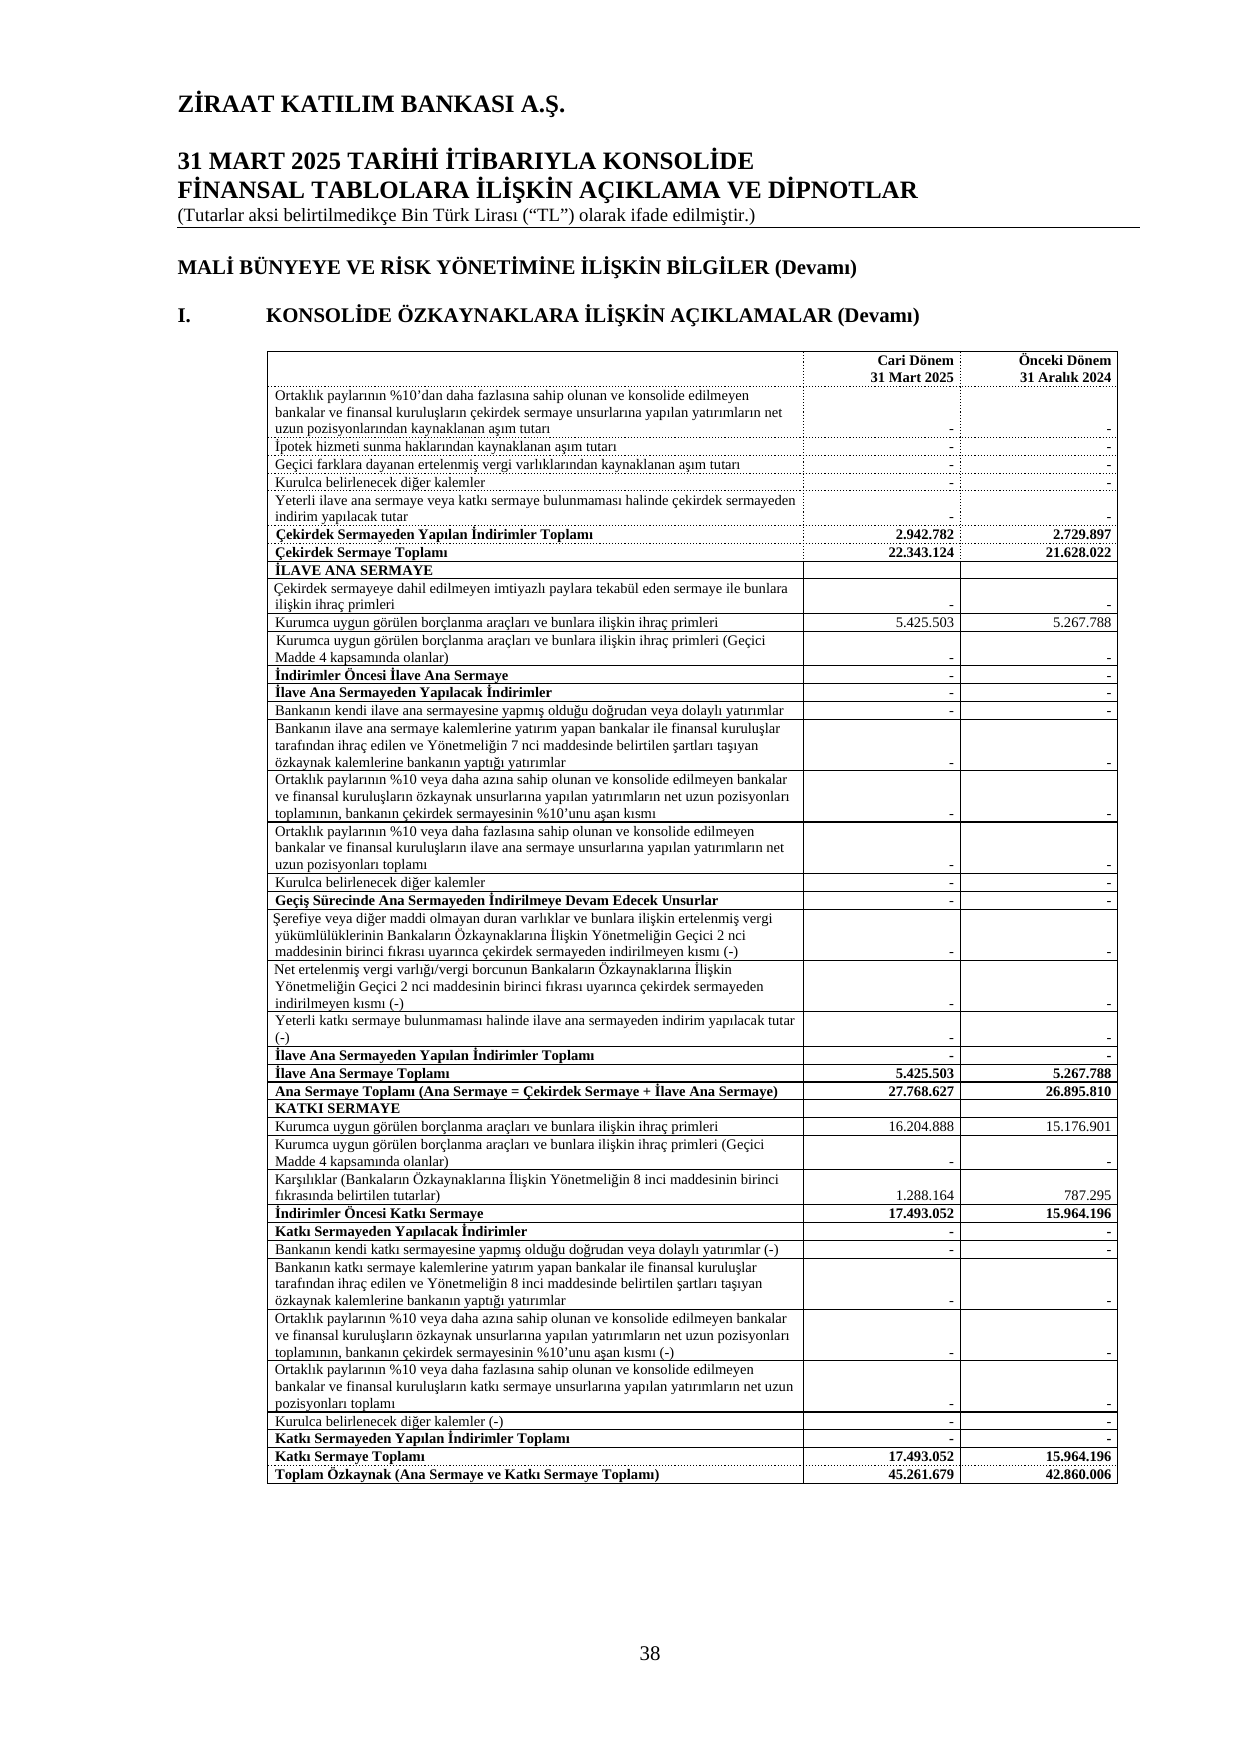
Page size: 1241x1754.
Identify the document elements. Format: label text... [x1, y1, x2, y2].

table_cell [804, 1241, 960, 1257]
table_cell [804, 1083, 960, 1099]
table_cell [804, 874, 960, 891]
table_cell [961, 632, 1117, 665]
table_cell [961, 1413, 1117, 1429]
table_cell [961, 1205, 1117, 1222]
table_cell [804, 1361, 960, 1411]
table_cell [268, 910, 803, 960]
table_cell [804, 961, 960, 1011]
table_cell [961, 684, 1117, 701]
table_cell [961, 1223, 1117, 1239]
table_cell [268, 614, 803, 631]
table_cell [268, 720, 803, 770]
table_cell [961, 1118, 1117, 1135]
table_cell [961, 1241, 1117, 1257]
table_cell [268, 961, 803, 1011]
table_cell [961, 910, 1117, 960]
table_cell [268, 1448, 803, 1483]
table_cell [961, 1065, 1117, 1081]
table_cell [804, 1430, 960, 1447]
text MALİ BÜNYEYE VE RİSK YÖNETİMİNE İLİŞKİN BİLGİLER (Devamı) [177, 255, 1122, 279]
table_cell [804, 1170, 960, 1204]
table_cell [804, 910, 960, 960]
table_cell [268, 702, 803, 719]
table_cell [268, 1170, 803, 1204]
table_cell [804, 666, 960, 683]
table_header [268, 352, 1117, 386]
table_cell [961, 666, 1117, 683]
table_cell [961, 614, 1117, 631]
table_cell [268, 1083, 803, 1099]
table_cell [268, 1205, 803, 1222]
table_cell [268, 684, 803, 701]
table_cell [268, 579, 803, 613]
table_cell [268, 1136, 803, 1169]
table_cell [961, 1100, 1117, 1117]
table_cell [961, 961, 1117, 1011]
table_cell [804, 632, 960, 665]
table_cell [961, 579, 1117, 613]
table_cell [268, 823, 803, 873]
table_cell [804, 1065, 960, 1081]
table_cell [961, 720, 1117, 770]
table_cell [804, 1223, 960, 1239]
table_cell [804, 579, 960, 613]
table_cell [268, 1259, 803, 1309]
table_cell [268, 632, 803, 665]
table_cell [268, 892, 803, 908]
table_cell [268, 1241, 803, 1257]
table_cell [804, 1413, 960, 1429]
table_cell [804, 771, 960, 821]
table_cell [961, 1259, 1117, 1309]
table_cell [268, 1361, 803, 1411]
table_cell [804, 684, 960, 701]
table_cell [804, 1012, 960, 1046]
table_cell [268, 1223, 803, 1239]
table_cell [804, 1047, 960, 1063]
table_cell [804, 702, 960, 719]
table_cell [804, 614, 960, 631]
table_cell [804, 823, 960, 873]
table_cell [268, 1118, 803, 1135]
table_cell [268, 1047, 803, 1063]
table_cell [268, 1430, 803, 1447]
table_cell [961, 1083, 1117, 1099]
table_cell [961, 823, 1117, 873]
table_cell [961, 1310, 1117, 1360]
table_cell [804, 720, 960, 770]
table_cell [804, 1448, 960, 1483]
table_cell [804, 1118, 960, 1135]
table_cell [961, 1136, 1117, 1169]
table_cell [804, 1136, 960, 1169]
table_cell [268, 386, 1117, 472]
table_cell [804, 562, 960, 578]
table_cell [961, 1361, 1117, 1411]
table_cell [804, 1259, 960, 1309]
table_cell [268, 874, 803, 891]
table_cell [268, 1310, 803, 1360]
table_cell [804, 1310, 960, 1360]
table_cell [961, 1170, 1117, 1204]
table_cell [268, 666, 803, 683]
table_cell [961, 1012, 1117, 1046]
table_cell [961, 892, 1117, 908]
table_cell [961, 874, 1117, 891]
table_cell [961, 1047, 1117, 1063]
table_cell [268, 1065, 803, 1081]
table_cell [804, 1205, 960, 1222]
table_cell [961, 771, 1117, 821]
list KONSOLİDE ÖZKAYNAKLARA İLİŞKİN AÇIKLAMALAR (Devamı) [177, 303, 1122, 327]
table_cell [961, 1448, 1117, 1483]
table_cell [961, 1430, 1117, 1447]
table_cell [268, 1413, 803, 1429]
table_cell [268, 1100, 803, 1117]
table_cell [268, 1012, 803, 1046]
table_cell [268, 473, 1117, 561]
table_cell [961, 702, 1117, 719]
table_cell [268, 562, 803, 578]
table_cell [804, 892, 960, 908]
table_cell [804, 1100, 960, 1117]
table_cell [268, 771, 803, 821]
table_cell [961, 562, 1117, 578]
